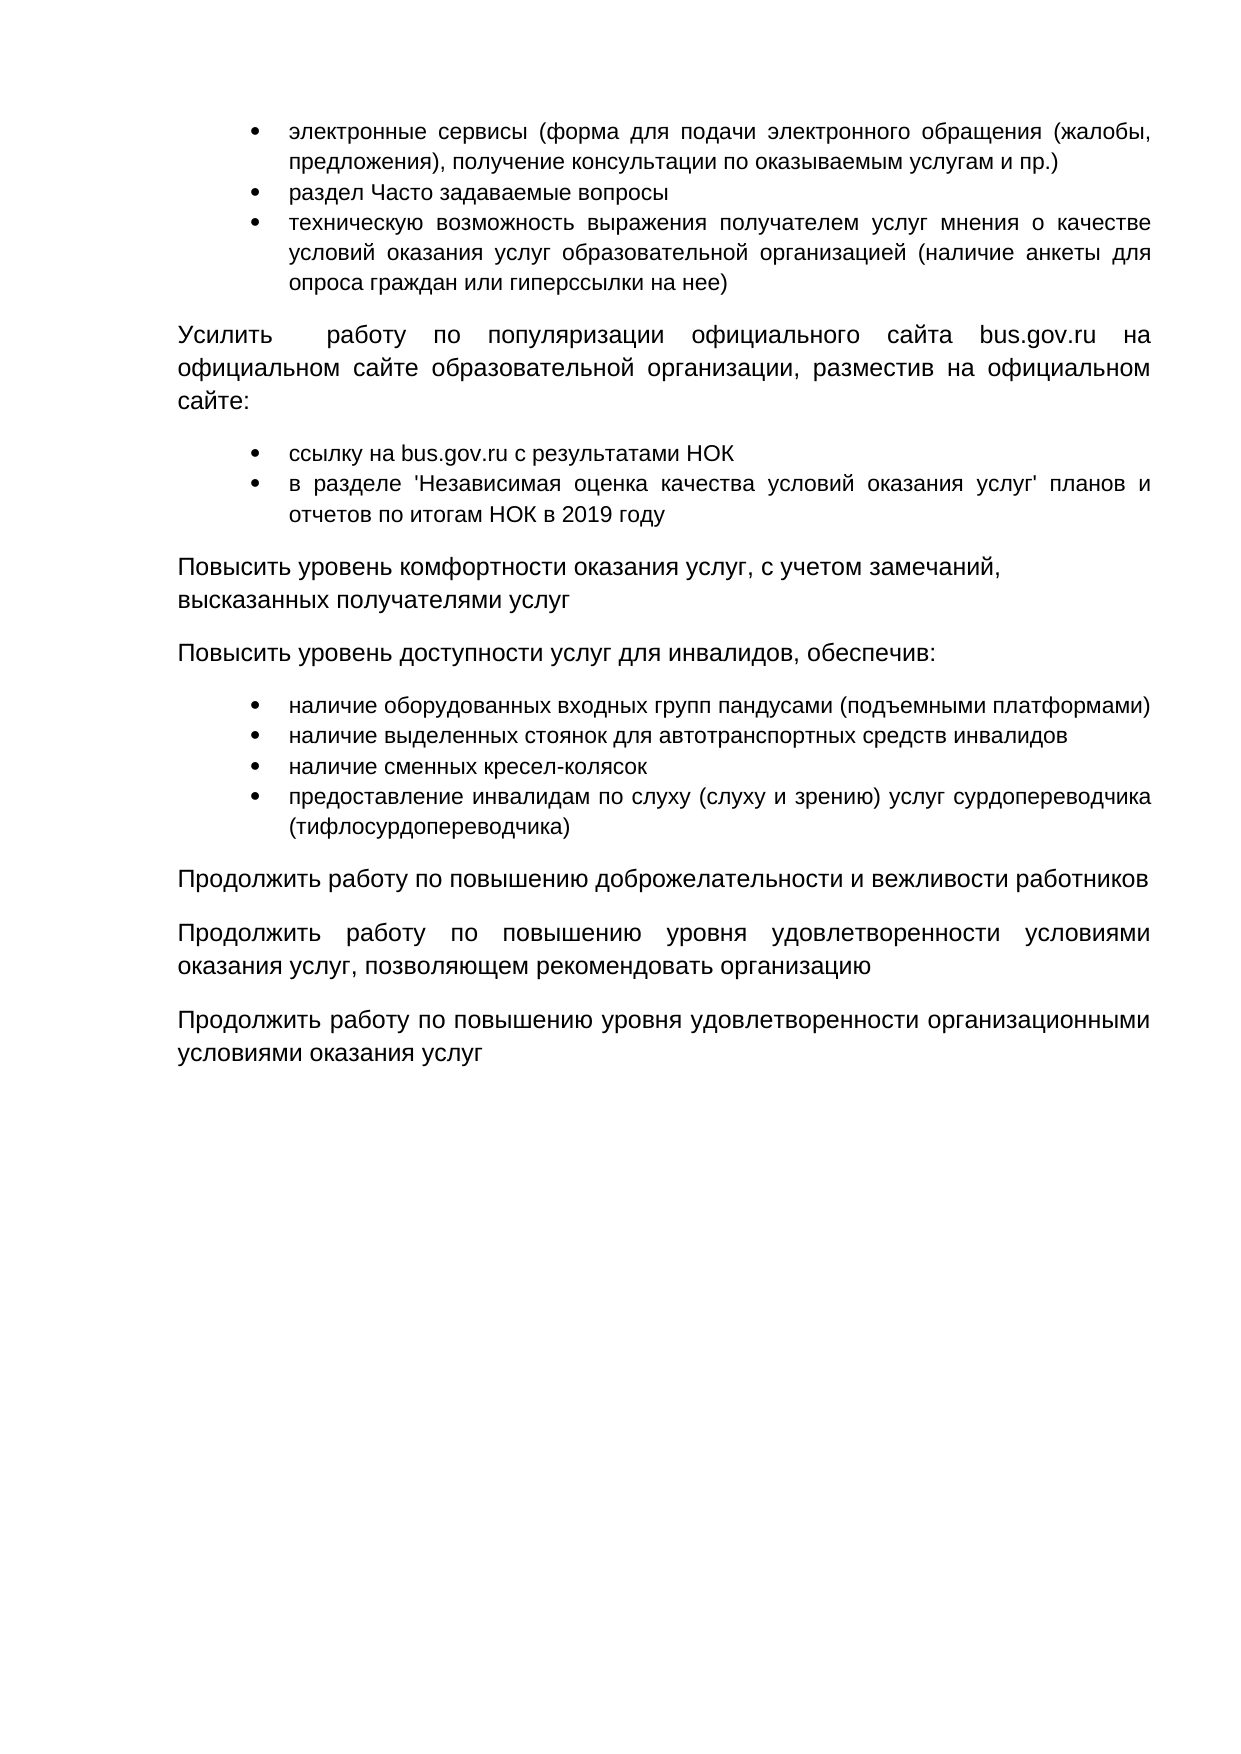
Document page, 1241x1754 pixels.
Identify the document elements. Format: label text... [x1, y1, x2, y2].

text Продолжить работу по повышению уровня удовлетворенности условиями оказания услуг, позволяющем рекомендовать организацию [177, 918, 1152, 980]
text Продолжить работу по повышению уровня удовлетворенности организационными условиями оказания услуг [177, 1005, 1152, 1067]
list наличие оборудованных входных групп пандусами (подъемными платформами) [251, 692, 1152, 719]
text Усилить работу по популяризации официального сайта bus.gov.ru на официальном сайте образовательной организации, разместив на официальном сайте: [177, 320, 1152, 415]
list наличие выделенных стоянок для автотранспортных средств инвалидов [251, 722, 1152, 749]
list наличие сменных кресел-колясок [251, 753, 1152, 779]
text Повысить уровень доступности услуг для инвалидов, обеспечив: [177, 638, 1152, 667]
list предоставление инвалидам по слуху (слуху и зрению) услуг сурдопереводчика (тифлосурдопереводчика) [251, 783, 1152, 839]
list ссылку на bus.gov.ru с результатами НОК [251, 440, 1152, 466]
list электронные сервисы (форма для подачи электронного обращения (жалобы, предложения), получение консультации по оказываемым услугам и пр.) [251, 118, 1152, 175]
text Повысить уровень комфортности оказания услуг, с учетом замечаний, высказанных получателями услуг [177, 552, 1152, 613]
text Продолжить работу по повышению доброжелательности и вежливости работников [177, 864, 1152, 893]
list в разделе 'Независимая оценка качества условий оказания услуг' планов и отчетов по итогам НОК в 2019 году [251, 470, 1152, 527]
list раздел Часто задаваемые вопросы [251, 178, 1152, 205]
list техническую возможность выражения получателем услуг мнения о качестве условий оказания услуг образовательной организацией (наличие анкеты для опроса граждан или гиперссылки на нее) [251, 209, 1152, 296]
